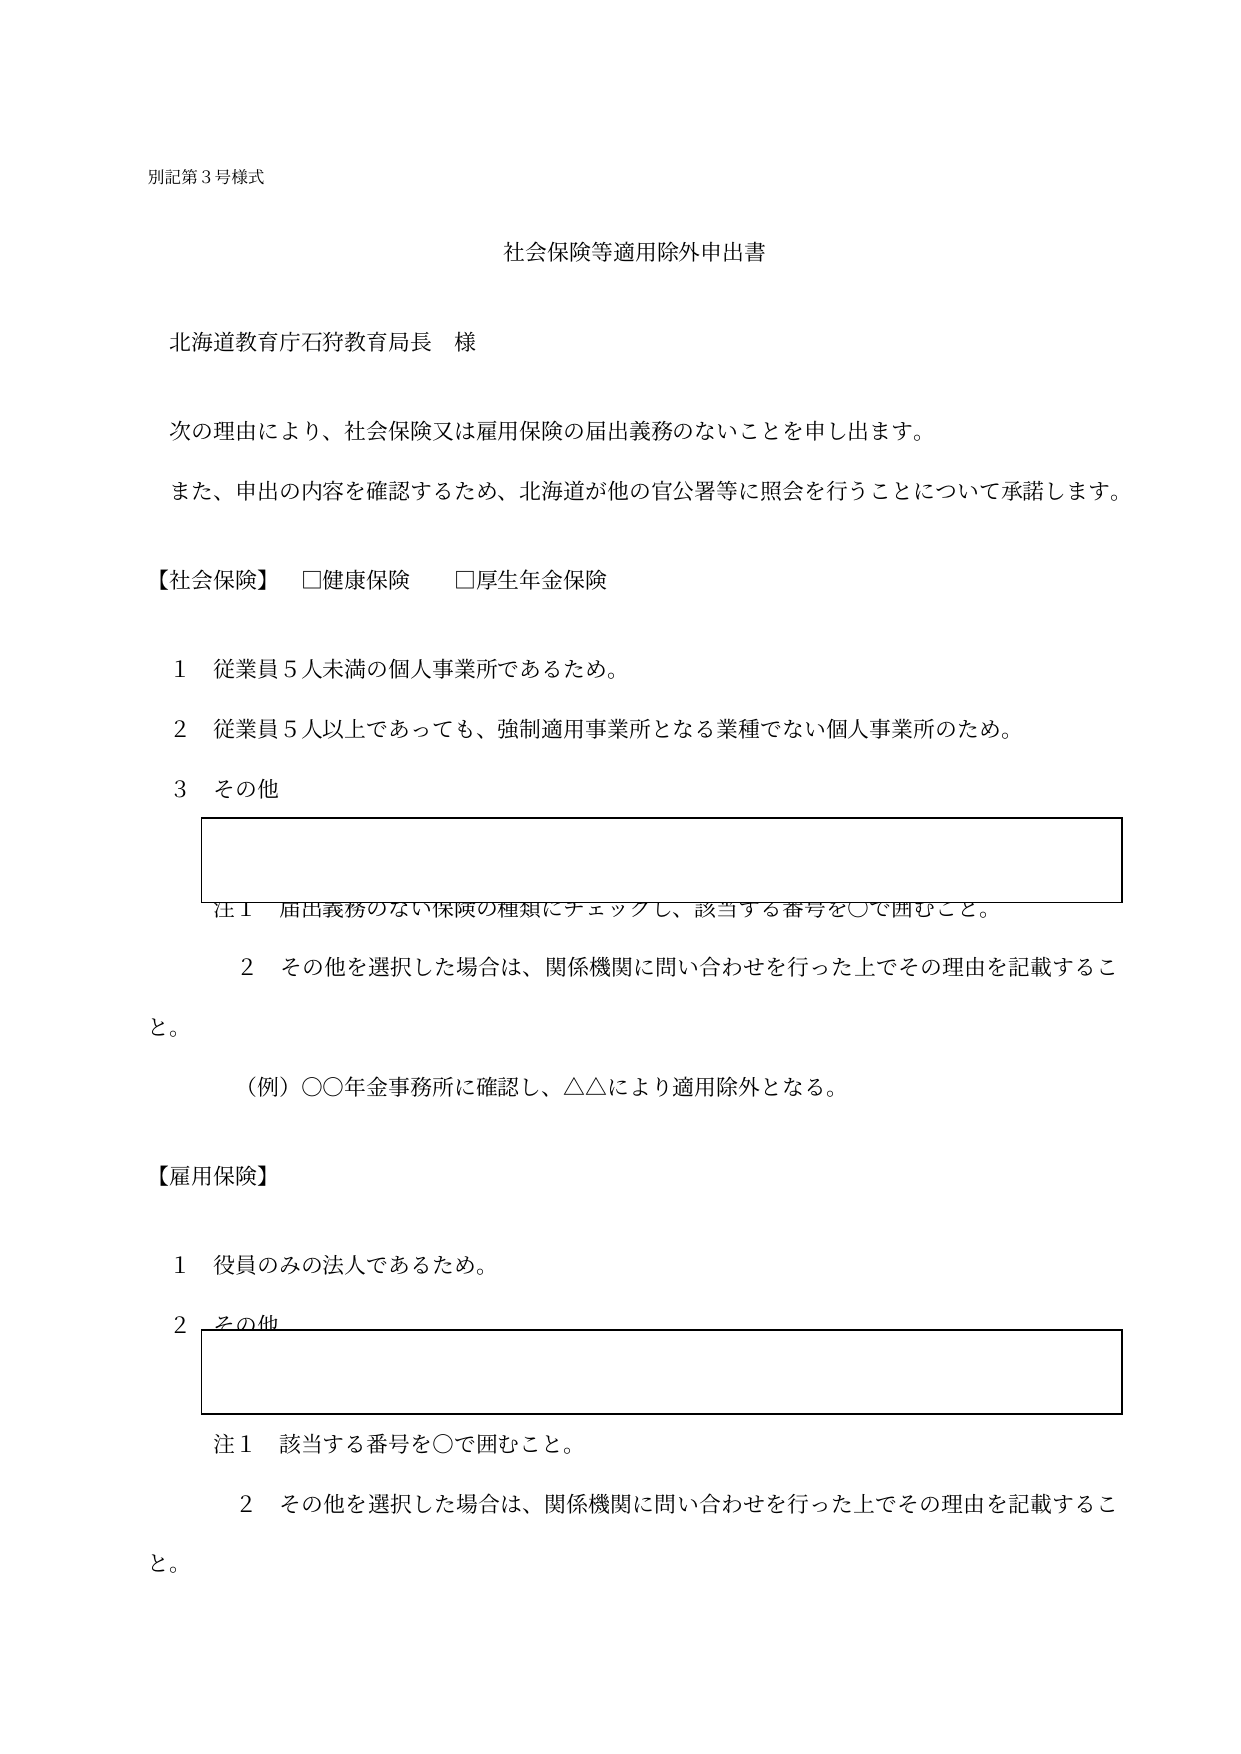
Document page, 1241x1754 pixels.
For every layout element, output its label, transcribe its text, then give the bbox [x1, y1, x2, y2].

text 社会保険等適用除外申出書 [148, 221, 1122, 281]
text 【社会保険】 □健康保険 □厚生年金保険 [148, 549, 1122, 609]
text １ 役員のみの法人であるため。 [148, 1234, 1122, 1294]
text ２ 従業員５人以上であっても、強制適用事業所となる業種でない個人事業所のため。 [148, 698, 1122, 758]
text ２ その他を選択した場合は、関係機関に問い合わせを行った上でその理由を記載すること。 [148, 1473, 1122, 1592]
text また、申出の内容を確認するため、北海道が他の官公署等に照会を行うことについて承諾します。 [148, 460, 1122, 519]
text 別記第３号様式 [148, 162, 1122, 192]
text ２ その他 [148, 1294, 1122, 1353]
text 北海道教育庁石狩教育局長 様 [148, 311, 1122, 370]
text （例）○○年金事務所に確認し、△△により適用除外となる。 [148, 1056, 1122, 1115]
text ２ その他を選択した場合は、関係機関に問い合わせを行った上でその理由を記載すること。 [148, 936, 1122, 1056]
text 注１ 該当する番号を○で囲むこと。 [148, 1413, 1122, 1473]
text 【雇用保険】 [148, 1145, 1122, 1204]
text 次の理由により、社会保険又は雇用保険の届出義務のないことを申し出ます。 [148, 400, 1122, 460]
text １ 従業員５人未満の個人事業所であるため。 [148, 638, 1122, 698]
text 注１ 届出義務のない保険の種類にチェックし、該当する番号を○で囲むこと。 [148, 877, 1122, 936]
text ３ その他 [148, 758, 1122, 817]
